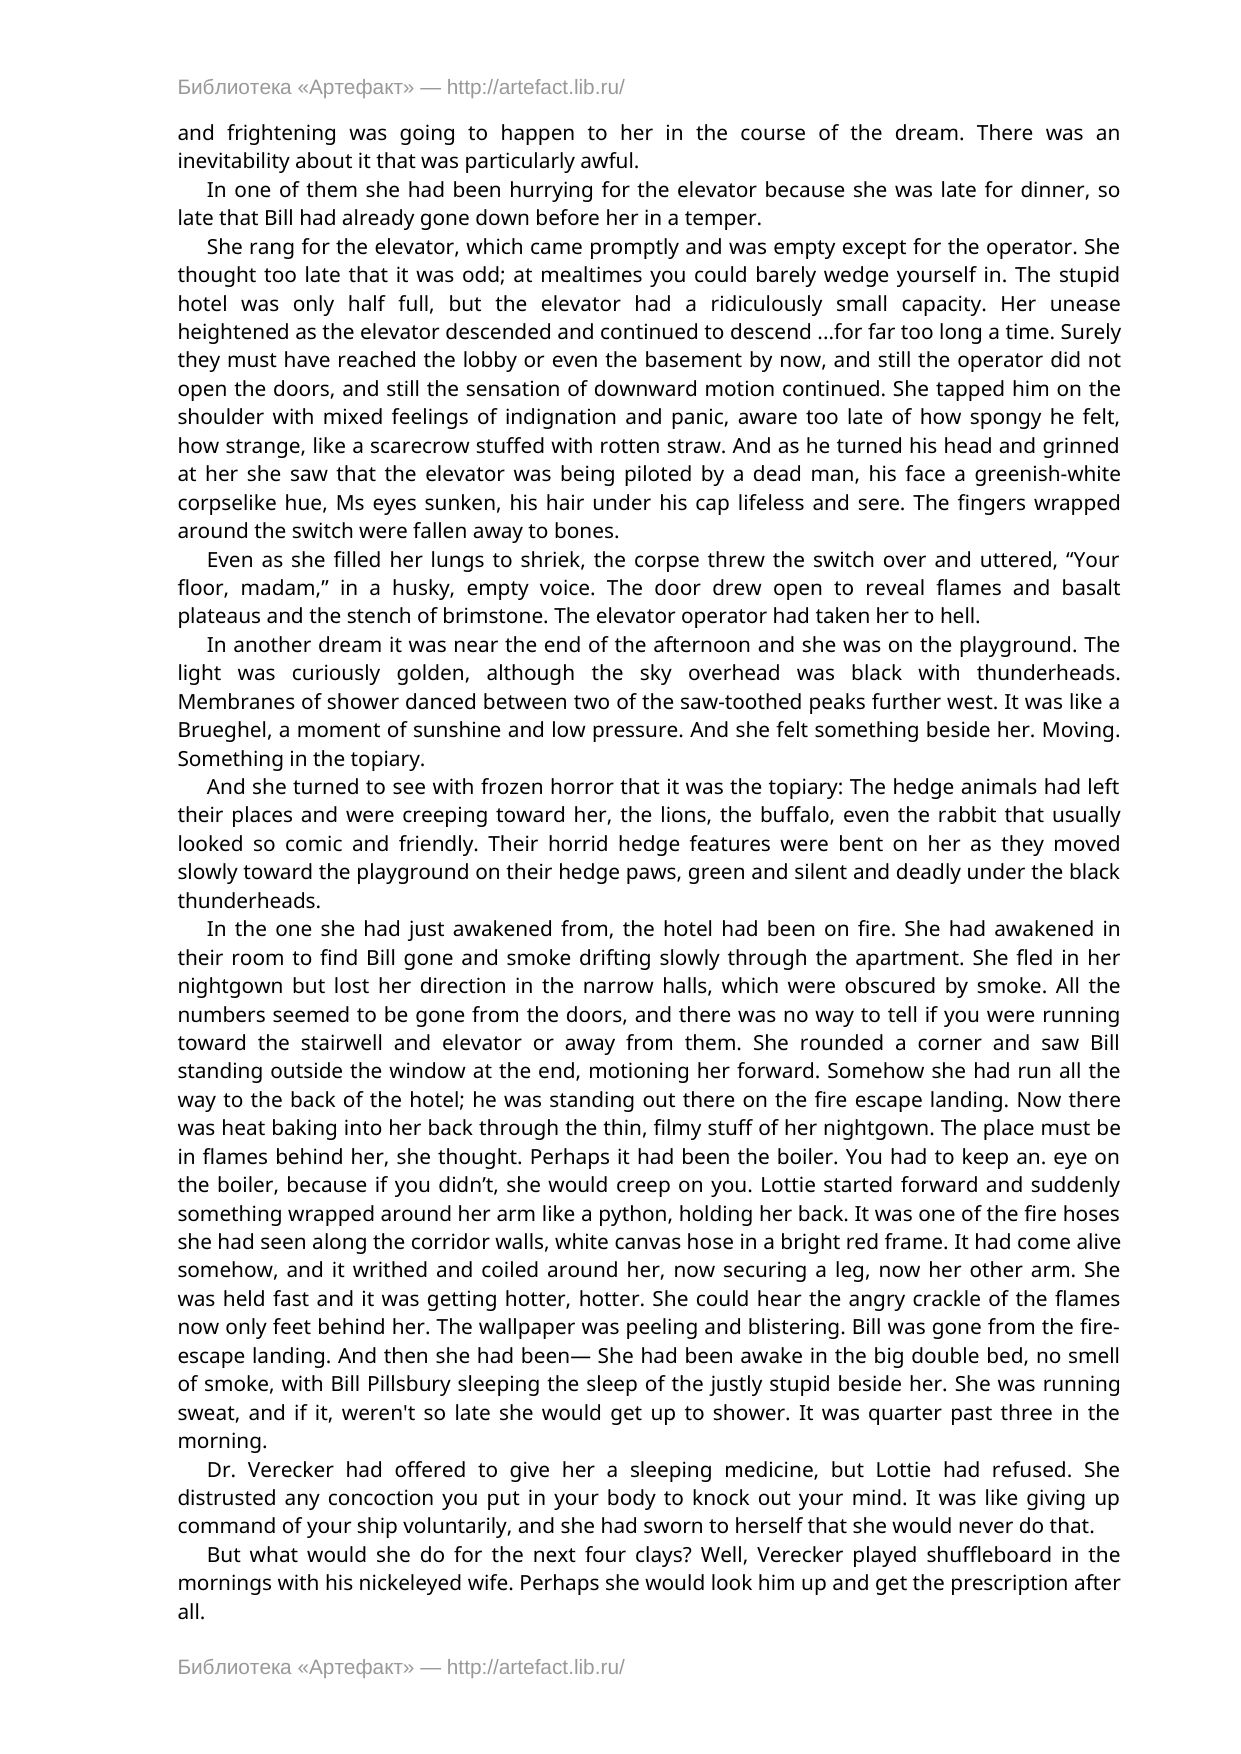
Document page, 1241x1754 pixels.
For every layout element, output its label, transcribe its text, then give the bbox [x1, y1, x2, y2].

text And she turned to see with frozen horror that it was the topiary: The hedge animals had left their places and were creeping toward her, the lions, the buffalo, even the rabbit that usually looked so comic and friendly. Their horrid hedge features were bent on her as they moved slowly toward the playground on their hedge paws, green and silent and deadly under the black thunderheads. [177, 772, 1122, 914]
text Dr. Verecker had offered to give her a sleeping medicine, but Lottie had refused. She distrusted any concoction you put in your body to knock out your mind. It was like giving up command of your ship voluntarily, and she had sworn to herself that she would never do that. [177, 1455, 1122, 1540]
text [177, 118, 1122, 175]
text In one of them she had been hurrying for the elevator because she was late for dinner, so late that Bill had already gone down before her in a temper. [177, 175, 1122, 232]
text But what would she do for the next four clays? Well, Verecker played shuffleboard in the mornings with his nickeleyed wife. Perhaps she would look him up and get the prescription after all. [177, 1540, 1122, 1625]
text Even as she filled her lungs to shriek, the corpse threw the switch over and uttered, “Your floor, madam,” in a husky, empty voice. The door drew open to reveal flames and basalt plateaus and the stench of brimstone. The elevator operator had taken her to hell. [177, 545, 1122, 630]
text She rang for the elevator, which came promptly and was empty except for the operator. She thought too late that it was odd; at mealtimes you could barely wedge yourself in. The stupid hotel was only half full, but the elevator had a ridiculously small capacity. Her unease heightened as the elevator descended and continued to descend ...for far too long a time. Surely they must have reached the lobby or even the basement by now, and still the operator did not open the doors, and still the sensation of downward motion continued. She tapped him on the shoulder with mixed feelings of indignation and panic, aware too late of how spongy he felt, how strange, like a scarecrow stuffed with rotten straw. And as he turned his head and grinned at her she saw that the elevator was being piloted by a dead man, his face a greenish-white corpselike hue, Ms eyes sunken, his hair under his cap lifeless and sere. The fingers wrapped around the switch were fallen away to bones. [177, 232, 1122, 545]
text In another dream it was near the end of the afternoon and she was on the playground. The light was curiously golden, although the sky overhead was black with thunderheads. Membranes of shower danced between two of the saw-toothed peaks further west. It was like a Brueghel, a moment of sunshine and low pressure. And she felt something beside her. Moving. Something in the topiary. [177, 630, 1122, 772]
text In the one she had just awakened from, the hotel had been on fire. She had awakened in their room to find Bill gone and smoke drifting slowly through the apartment. She fled in her nightgown but lost her direction in the narrow halls, which were obscured by smoke. All the numbers seemed to be gone from the doors, and there was no way to tell if you were running toward the stairwell and elevator or away from them. She rounded a corner and saw Bill standing outside the window at the end, motioning her forward. Somehow she had run all the way to the back of the hotel; he was standing out there on the fire escape landing. Now there was heat baking into her back through the thin, filmy stuff of her nightgown. The place must be in flames behind her, she thought. Perhaps it had been the boiler. You had to keep an. eye on the boiler, because if you didn’t, she would creep on you. Lottie started forward and suddenly something wrapped around her arm like a python, holding her back. It was one of the fire hoses she had seen along the corridor walls, white canvas hose in a bright red frame. It had come alive somehow, and it writhed and coiled around her, now securing a leg, now her other arm. She was held fast and it was getting hotter, hotter. She could hear the angry crackle of the flames now only feet behind her. The wallpaper was peeling and blistering. Bill was gone from the fire-escape landing. And then she had been— She had been awake in the big double bed, no smell of smoke, with Bill Pillsbury sleeping the sleep of the justly stupid beside her. She was running sweat, and if it, weren't so late she would get up to shower. It was quarter past three in the morning. [177, 914, 1122, 1455]
